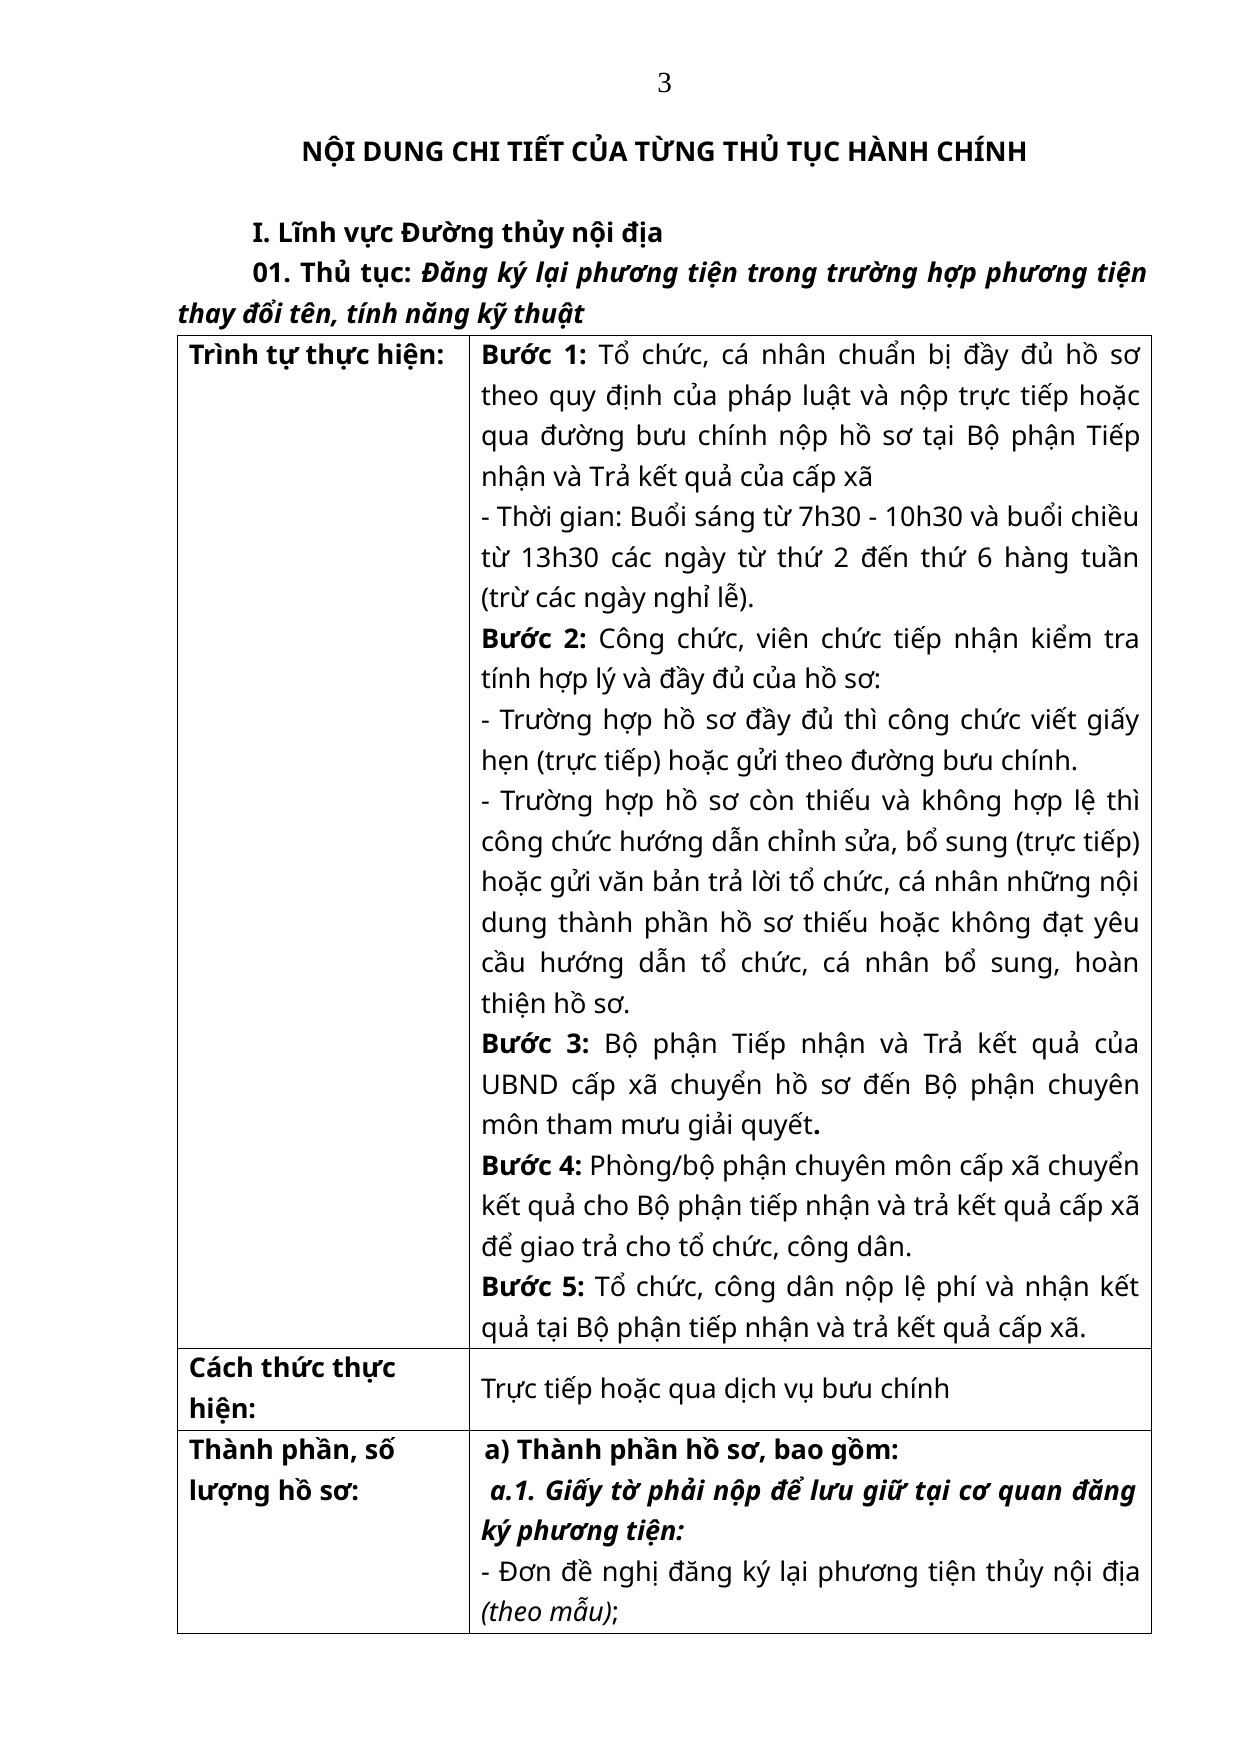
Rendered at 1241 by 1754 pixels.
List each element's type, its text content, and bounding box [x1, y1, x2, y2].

table_cell Cách thức thực hiện: [178, 1349, 469, 1430]
table_cell Trực tiếp hoặc qua dịch vụ bưu chính [470, 1349, 1151, 1430]
table_header Bước 1: Tổ chức, cá nhân chuẩn bị đầy đủ hồ sơ theo quy định của pháp luật và nộp trực tiếp hoặc qua đường bưu chính nộp hồ sơ tại Bộ phận Tiếp nhận và Trả kết quả của cấp xã - Thời gian: Buổi sáng từ 7h30 - 10h30 và buổi chiều từ 13h30 các ngày từ thứ 2 đến thứ 6 hàng tuần (trừ các ngày nghỉ lễ). Bước 2: Công chức, viên chức tiếp nhận kiểm tra tính hợp lý và đầy đủ của hồ sơ: - Trường hợp hồ sơ đầy đủ thì công chức viết giấy hẹn (trực tiếp) hoặc gửi theo đường bưu chính. - Trường hợp hồ sơ còn thiếu và không hợp lệ thì công chức hướng dẫn chỉnh sửa, bổ sung (trực tiếp) hoặc gửi văn bản trả lời tổ chức, cá nhân những nội dung thành phần hồ sơ thiếu hoặc không đạt yêu cầu hướng dẫn tổ chức, cá nhân bổ sung, hoàn thiện hồ sơ. Bước 3: Bộ phận Tiếp nhận và Trả kết quả của UBND cấp xã chuyển hồ sơ đến Bộ phận chuyên môn tham mưu giải quyết. Bước 4: Phòng/bộ phận chuyên môn cấp xã chuyển kết quả cho Bộ phận tiếp nhận và trả kết quả cấp xã để giao trả cho tổ chức, công dân. Bước 5: Tổ chức, công dân nộp lệ phí và nhận kết quả tại Bộ phận tiếp nhận và trả kết quả cấp xã. [470, 336, 1151, 1348]
table_header Trình tự thực hiện: [178, 336, 469, 1348]
subtitle I. Lĩnh vực Đường thủy nội địa [177, 213, 1152, 250]
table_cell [470, 1431, 1151, 1633]
text 01. Thủ tục: Đăng ký lại phương tiện trong trường hợp phương tiện thay đổi tên, tính năng kỹ thuật [177, 254, 1152, 331]
text NỘI DUNG CHI TIẾT CỦA TỪNG THỦ TỤC HÀNH CHÍNH [177, 132, 1152, 169]
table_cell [178, 1431, 469, 1633]
